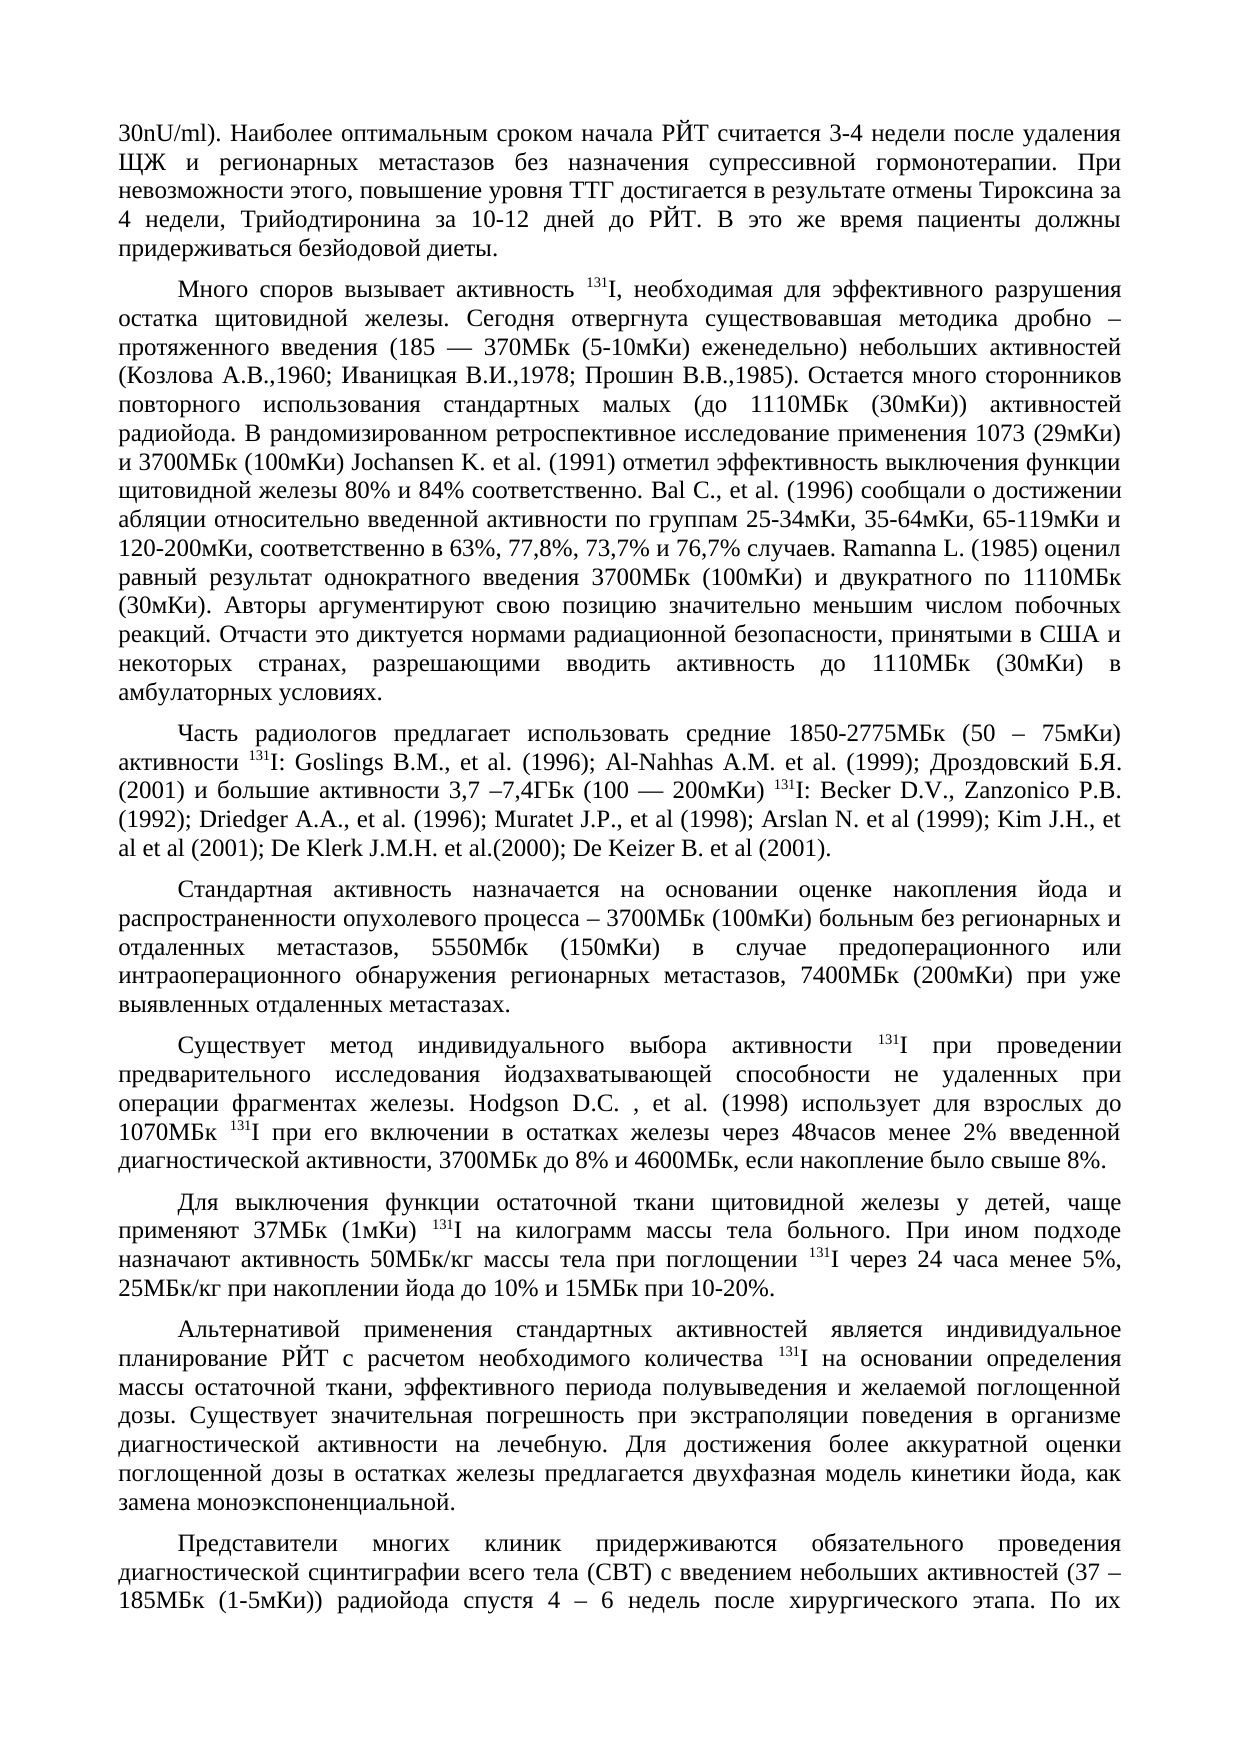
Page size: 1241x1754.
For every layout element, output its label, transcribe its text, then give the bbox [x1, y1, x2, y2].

text Часть радиологов предлагает использовать средние 1850-2775МБк (50 – 75мКи) активности 131I: Goslings B.M., et al. (1996); Al-Nahhas A.M. et al. (1999); Дроздовский Б.Я. (2001) и большие активности 3,7 –7,4ГБк (100 — 200мКи) 131I: Becker D.V., Zanzonico P.B. (1992); Driedger A.A., et al. (1996); Muratet J.P., et al (1998); Arslan N. et al (1999); Kim J.H., et al et al (2001); De Klerk J.M.H. et al.(2000); De Keizer B. et al (2001). [118, 718, 1122, 862]
text Для выключения функции остаточной ткани щитовидной железы у детей, чаще применяют 37МБк (1мКи) 131I на килограмм массы тела больного. При ином подходе назначают активность 50МБк/кг массы тела при поглощении 131I через 24 часа менее 5%, 25МБк/кг при накоплении йода до 10% и 15МБк при 10-20%. [118, 1187, 1122, 1302]
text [118, 118, 1122, 262]
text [118, 1528, 1122, 1614]
text Стандартная активность назначается на основании оценке накопления йода и распространенности опухолевого процесса – 3700МБк (100мКи) больным без регионарных и отдаленных метастазов, 5550Мбк (150мКи) в случае предоперационного или интраоперационного обнаружения регионарных метастазов, 7400МБк (200мКи) при уже выявленных отдаленных метастазах. [118, 874, 1122, 1018]
text Альтернативой применения стандартных активностей является индивидуальное планирование РЙТ с расчетом необходимого количества 131I на основании определения массы остаточной ткани, эффективного периода полувыведения и желаемой поглощенной дозы. Существует значительная погрешность при экстраполяции поведения в организме диагностической активности на лечебную. Для достижения более аккуратной оценки поглощенной дозы в остатках железы предлагается двухфазная модель кинетики йода, как замена моноэкспоненциальной. [118, 1314, 1122, 1516]
text Существует метод индивидуального выбора активности 131I при проведении предварительного исследования йодзахватывающей способности не удаленных при операции фрагментах железы. Hodgson D.C. , et al. (1998) использует для взрослых до 1070МБк 131I при его включении в остатках железы через 48часов менее 2% введенной диагностической активности, 3700МБк до 8% и 4600МБк, если накопление было свыше 8%. [118, 1031, 1122, 1174]
text Много споров вызывает активность 131I, необходимая для эффективного разрушения остатка щитовидной железы. Сегодня отвергнута существовавшая методика дробно – протяженного введения (185 — 370МБк (5-10мКи) еженедельно) небольших активностей (Козлова А.В.,1960; Иваницкая В.И.,1978; Прошин В.В.,1985). Остается много сторонников повторного использования стандартных малых (до 1110МБк (30мКи)) активностей радиойода. В рандомизированном ретроспективное исследование применения 1073 (29мКи) и 3700МБк (100мКи) Jochansen K. еt al. (1991) отметил эффективность выключения функции щитовидной железы 80% и 84% соответственно. Bal C., еt al. (1996) сообщали о достижении абляции относительно введенной активности по группам 25-34мКи, 35-64мКи, 65-119мКи и 120-200мКи, соответственно в 63%, 77,8%, 73,7% и 76,7% случаев. Ramanna L. (1985) оценил равный результат однократного введения 3700МБк (100мКи) и двукратного по 1110МБк (30мКи). Авторы аргументируют свою позицию значительно меньшим числом побочных реакций. Отчасти это диктуется нормами радиационной безопасности, принятыми в США и некоторых странах, разрешающими вводить активность до 1110МБк (30мКи) в амбулаторных условиях. [118, 274, 1122, 706]
